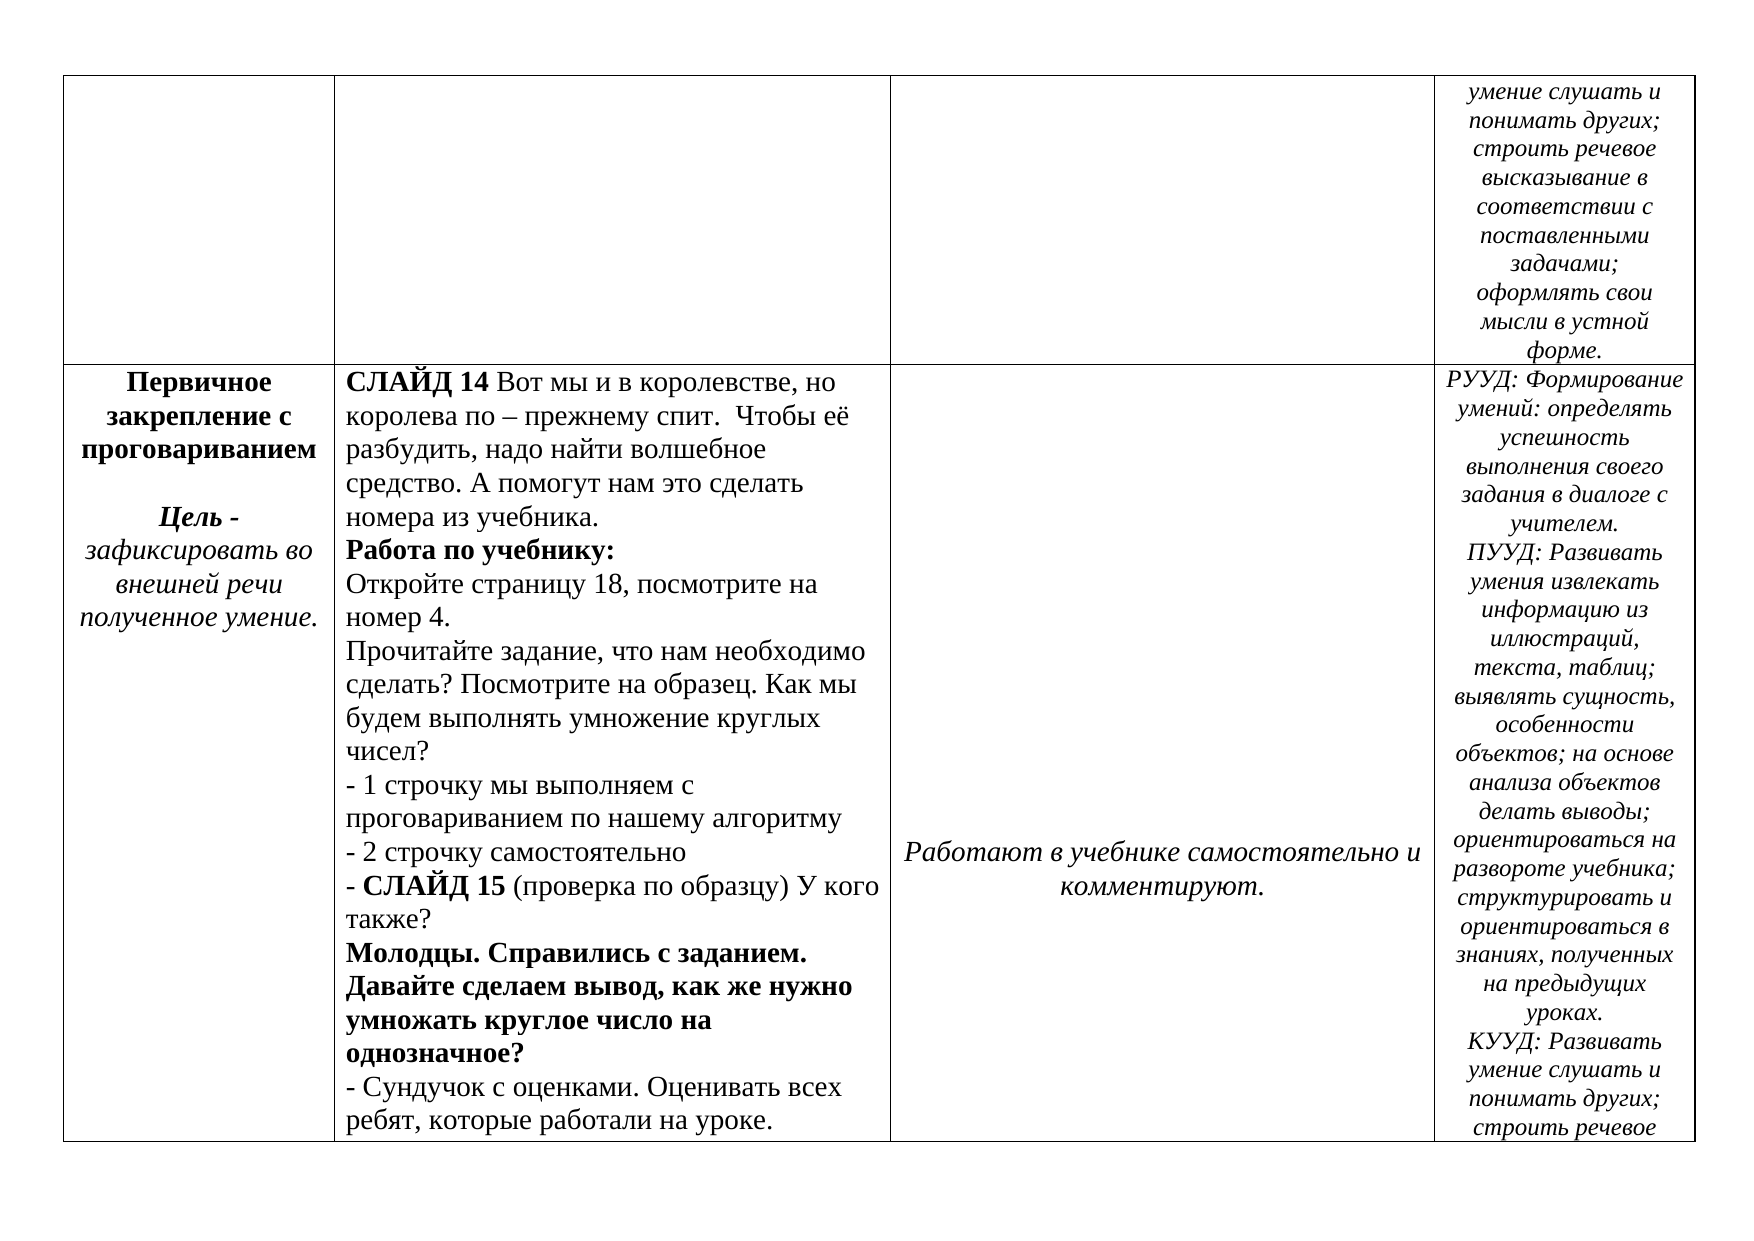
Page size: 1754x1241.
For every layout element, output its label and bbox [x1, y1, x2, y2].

table_cell [1435, 365, 1694, 1141]
table_cell [64, 76, 334, 363]
table_cell [891, 76, 1434, 363]
table_cell [64, 365, 334, 1141]
table_cell [335, 365, 890, 1141]
table_cell [1435, 76, 1694, 363]
table_cell [335, 76, 890, 363]
table_cell [891, 365, 1434, 1141]
